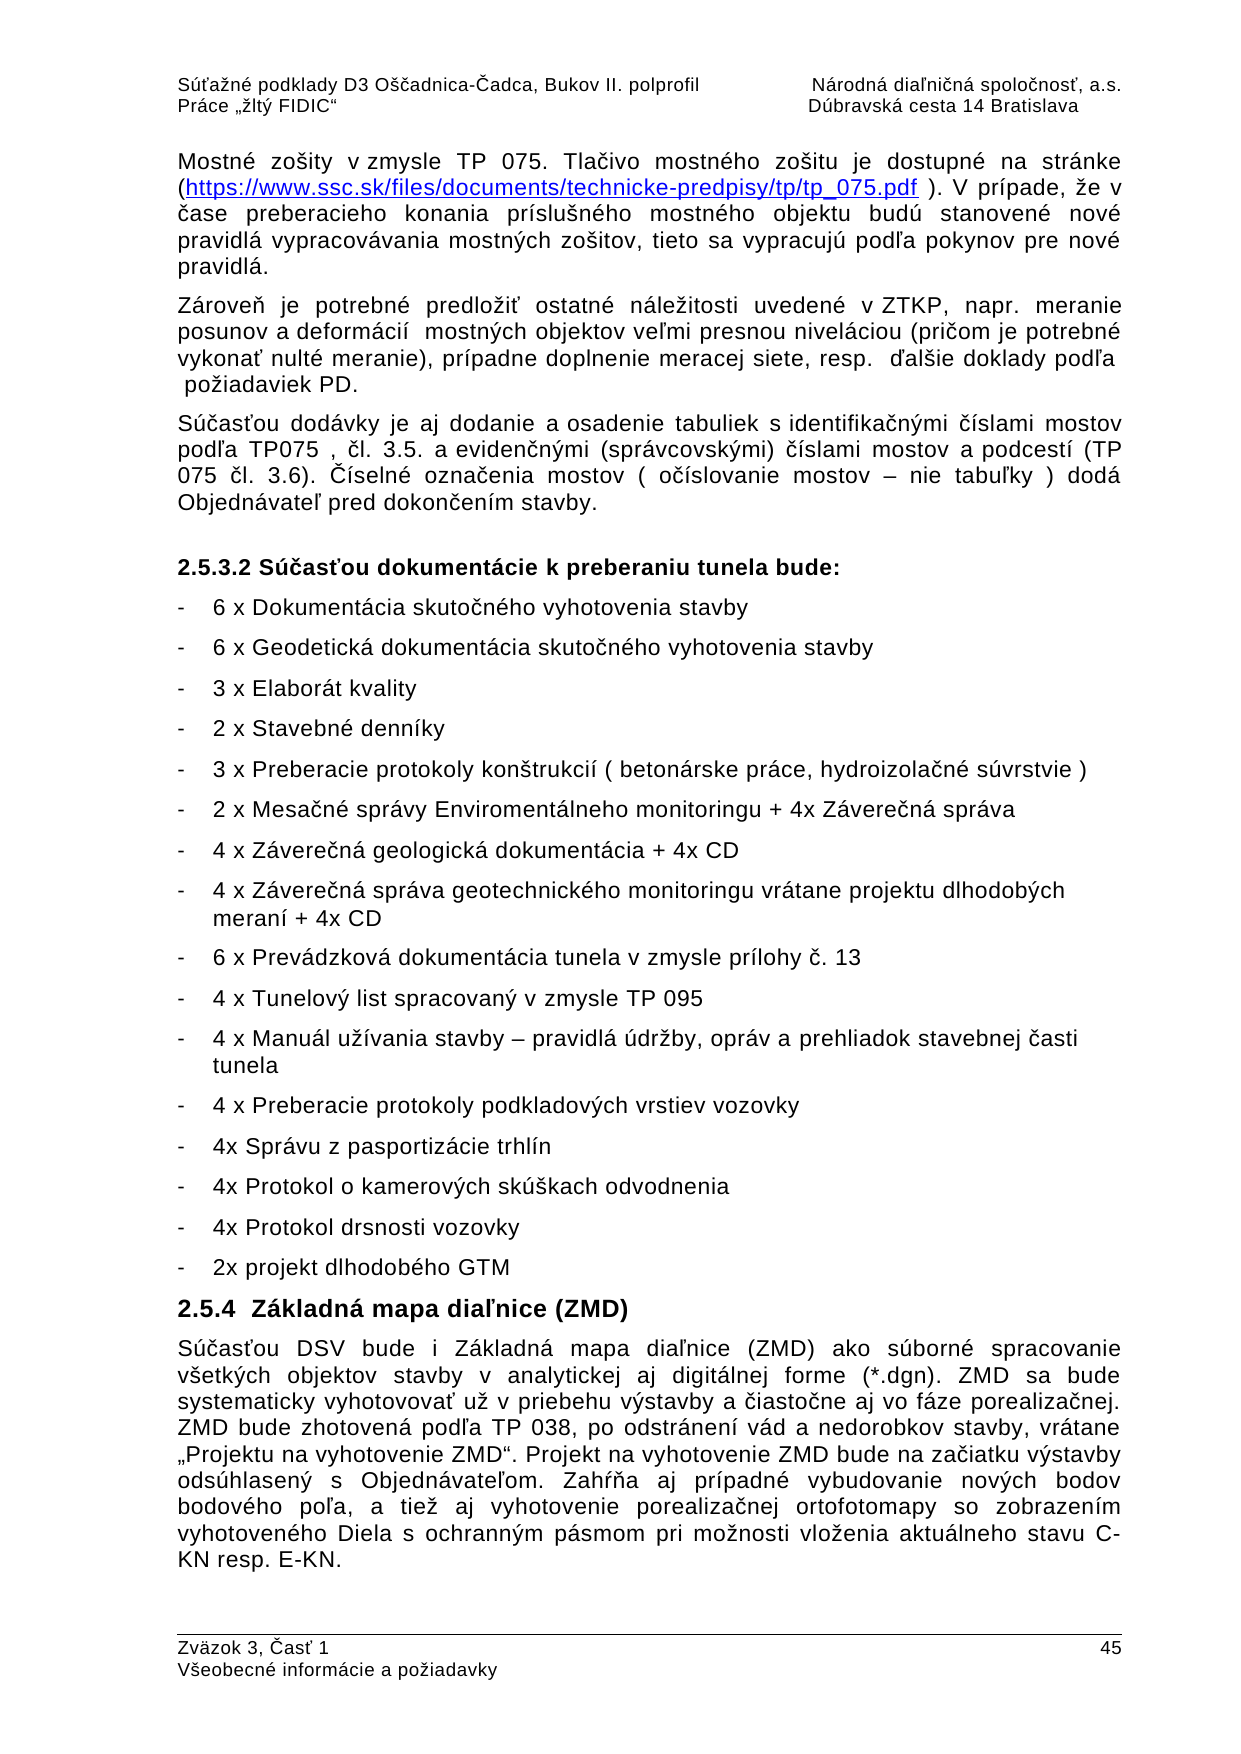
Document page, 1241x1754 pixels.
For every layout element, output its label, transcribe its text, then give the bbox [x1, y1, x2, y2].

text 2.5.3.2 Súčasťou dokumentácie k preberaniu tunela bude: [177, 554, 1122, 580]
list 4x Protokol drsnosti vozovky [177, 1213, 1122, 1241]
list 4 x Záverečná správa geotechnického monitoringu vrátane projektu dlhodobých meraní + 4x CD [177, 877, 1122, 931]
list 4 x Záverečná geologická dokumentácia + 4x CD [177, 836, 1122, 864]
list 2x projekt dlhodobého GTM [177, 1253, 1122, 1281]
list 4x Protokol o kamerových skúškach odvodnenia [177, 1172, 1122, 1200]
list 2 x Mesačné správy Enviromentálneho monitoringu + 4x Záverečná správa [177, 796, 1122, 823]
list 4x Správu z pasportizácie trhlín [177, 1132, 1122, 1160]
text Súčasťou dodávky je aj dodanie a osadenie tabuliek s identifikačnými číslami mostov podľa TP075 , čl. 3.5. a evidenčnými (správcovskými) číslami mostov a podcestí (TP 075 čl. 3.6). Číselné označenia mostov ( očíslovanie mostov – nie tabuľky ) dodá Objednávateľ pred dokončením stavby. [177, 410, 1122, 515]
list 3 x Elaborát kvality [177, 674, 1122, 702]
text Zároveň je potrebné predložiť ostatné náležitosti uvedené v ZTKP, napr. meranie posunov a deformácií mostných objektov veľmi presnou niveláciou (pričom je potrebné vykonať nulté meranie), prípadne doplnenie meracej siete, resp. ďalšie doklady podľa požiadaviek PD. [177, 292, 1122, 397]
list 6 x Dokumentácia skutočného vyhotovenia stavby [177, 593, 1122, 621]
list 6 x Prevádzková dokumentácia tunela v zmysle prílohy č. 13 [177, 943, 1122, 971]
text Súčasťou DSV bude i Základná mapa diaľnice (ZMD) ako súborné spracovanie všetkých objektov stavby v analytickej aj digitálnej forme (*.dgn). ZMD sa bude systematicky vyhotovovať už v priebehu výstavby a čiastočne aj vo fáze porealizačnej. ZMD bude zhotovená podľa TP 038, po odstránení vád a nedorobkov stavby, vrátane „Projektu na vyhotovenie ZMD“. Projekt na vyhotovenie ZMD bude na začiatku výstavby odsúhlasený s Objednávateľom. Zahŕňa aj prípadné vybudovanie nových bodov bodového poľa, a tiež aj vyhotovenie porealizačnej ortofotomapy so zobrazením vyhotoveného Diela s ochranným pásmom pri možnosti vloženia aktuálneho stavu C-KN resp. E-KN. [177, 1335, 1122, 1572]
subtitle 2.5.4 Základná mapa diaľnice (ZMD) [177, 1294, 1122, 1323]
list 4 x Manuál užívania stavby – pravidlá údržby, opráv a prehliadok stavebnej časti tunela [177, 1024, 1122, 1079]
list 3 x Preberacie protokoly konštrukcií ( betonárske práce, hydroizolačné súvrstvie ) [177, 755, 1122, 783]
list 4 x Tunelový list spracovaný v zmysle TP 095 [177, 984, 1122, 1012]
list 4 x Preberacie protokoly podkladových vrstiev vozovky [177, 1091, 1122, 1119]
list 6 x Geodetická dokumentácia skutočného vyhotovenia stavby [177, 633, 1122, 661]
text Mostné zošity v zmysle TP 075. Tlačivo mostného zošitu je dostupné na stránke (https://www.ssc.sk/files/documents/technicke-predpisy/tp/tp_075.pdf ). V prípade, že v čase preberacieho konania príslušného mostného objektu budú stanovené nové pravidlá vypracovávania mostných zošitov, tieto sa vypracujú podľa pokynov pre nové pravidlá. [177, 148, 1122, 279]
list 2 x Stavebné denníky [177, 714, 1122, 742]
